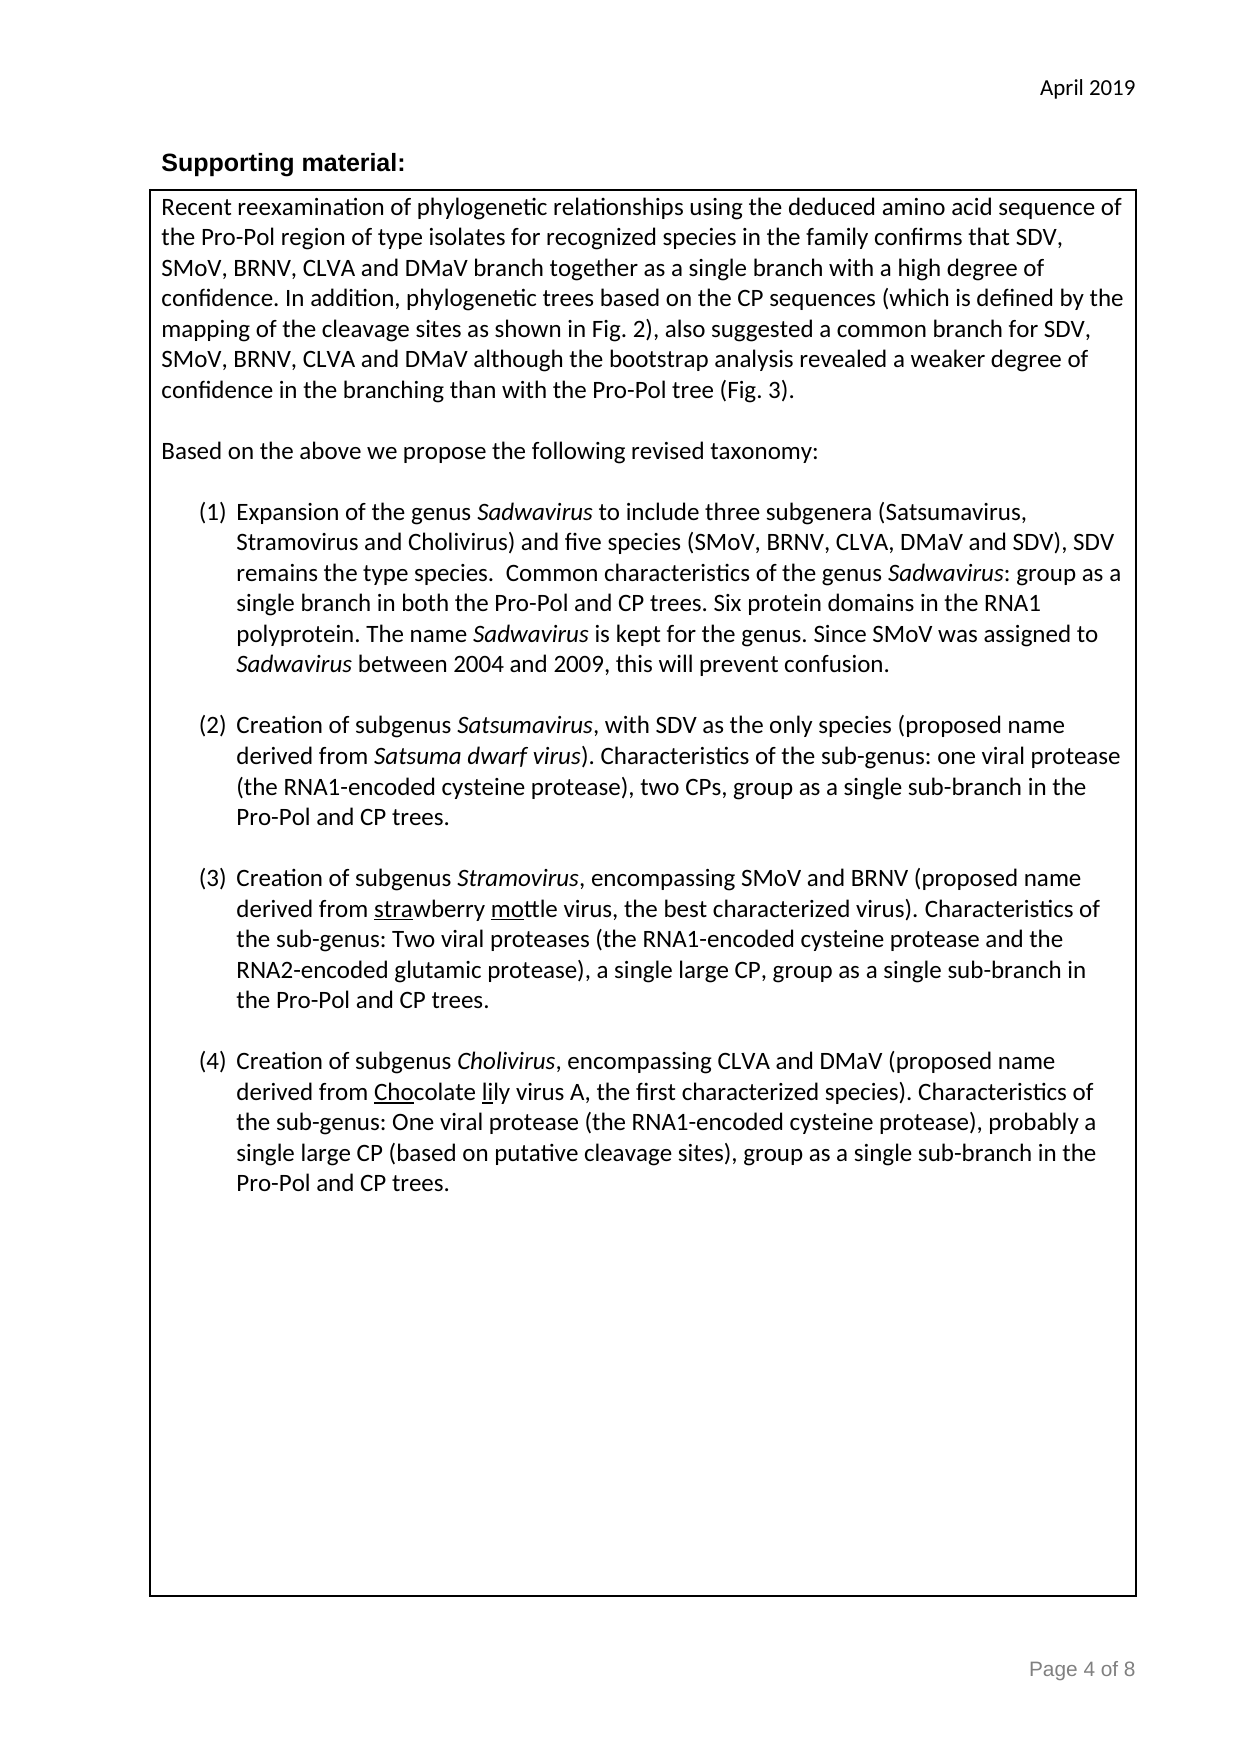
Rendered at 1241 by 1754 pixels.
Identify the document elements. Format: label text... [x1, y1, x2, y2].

table_header Supporting material: [150, 135, 1136, 189]
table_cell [151, 191, 1135, 1595]
